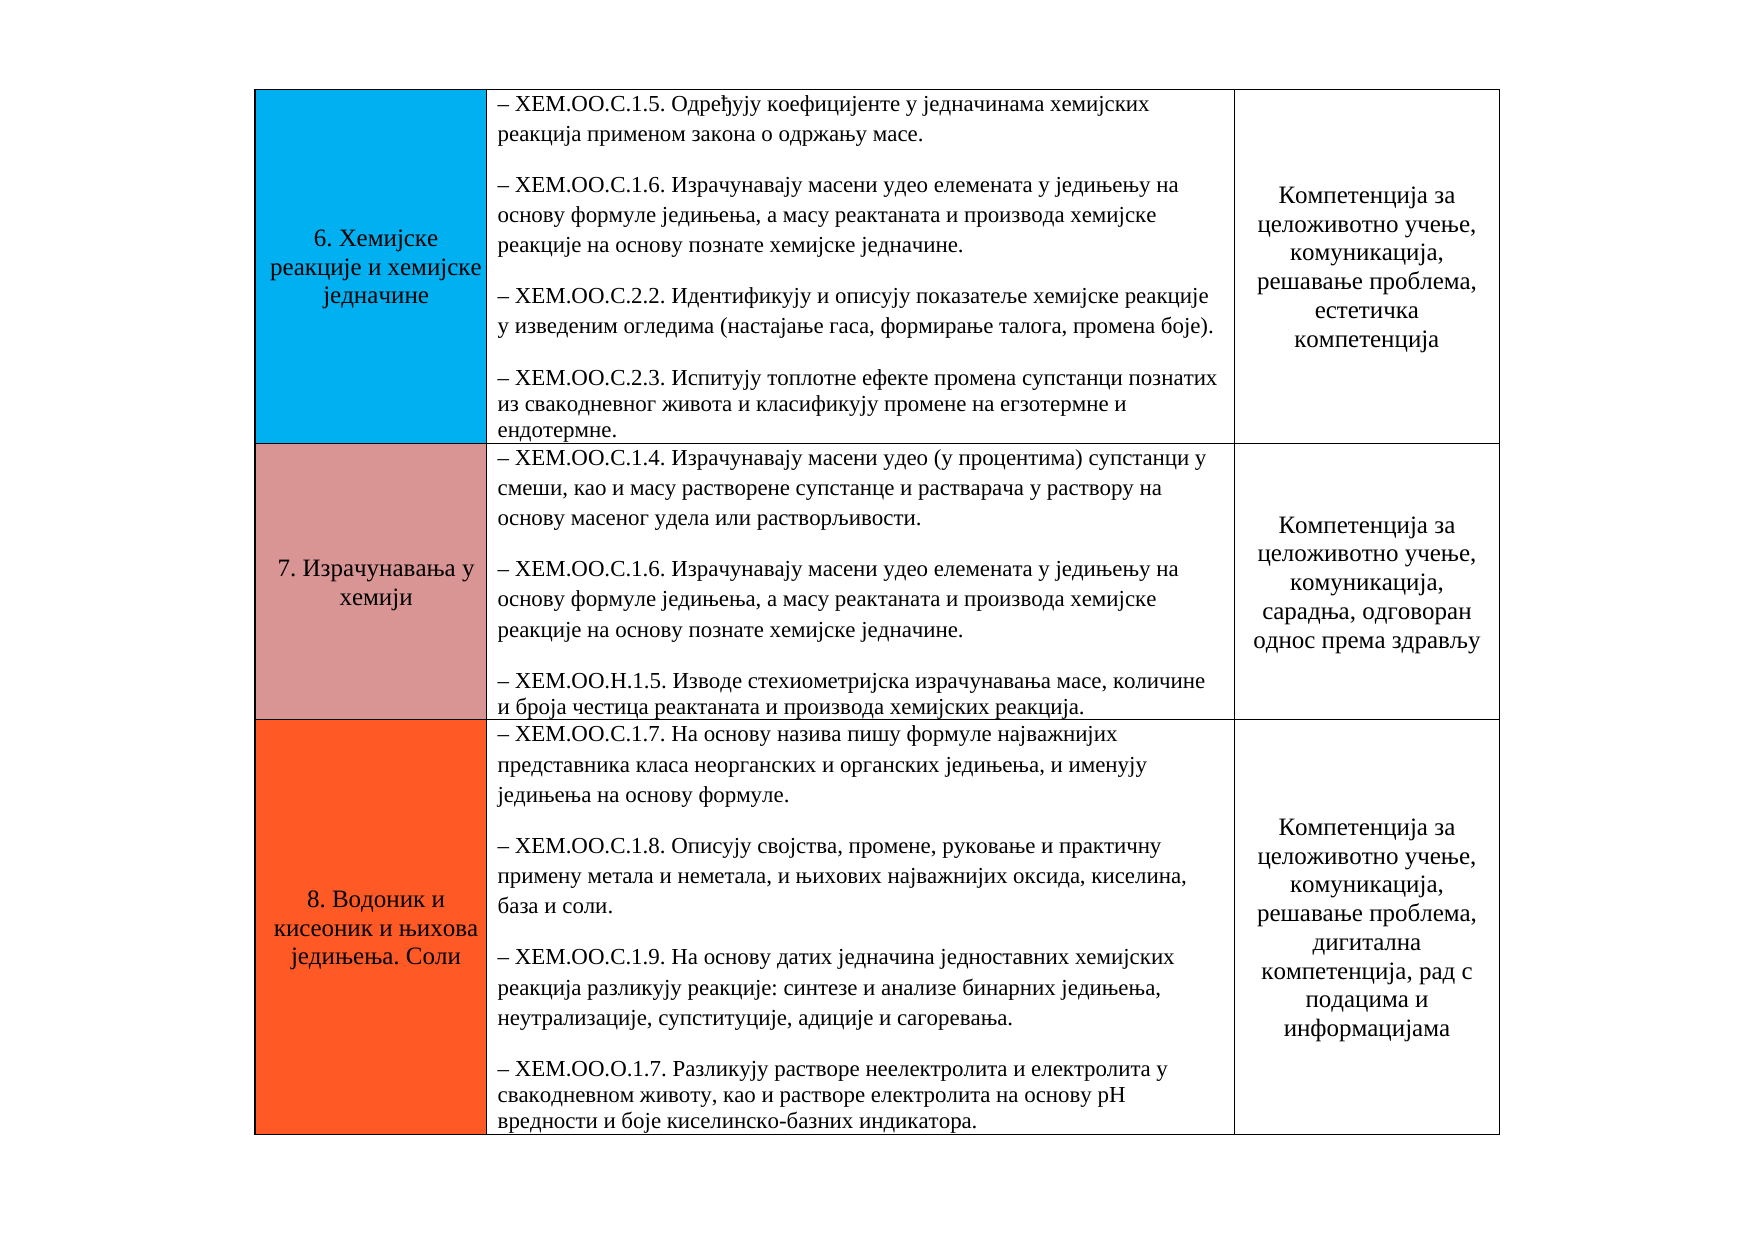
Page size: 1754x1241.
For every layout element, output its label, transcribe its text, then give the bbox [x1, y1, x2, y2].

table_cell 8. Водоник и кисеоник и њихова једињења. Соли [256, 720, 486, 1134]
table_cell Компетенција за целоживотно учење, комуникација, решавање проблема, дигитална компетенција, рад с подацима и информацијама [1235, 720, 1499, 1134]
table_cell – ХЕМ.OО.С.1.4. Израчунавају масени удео (у процентима) супстанци у смеши, као и масу растворене супстанце и растварача у раствору на основу масеног удела или растворљивости. – ХЕМ.OО.С.1.6. Израчунавају масени удео елемената у једињењу на основу формуле једињења, а масу реактаната и производа хемијске реакције на основу познате хемијске једначине. – ХЕМ.ОО.Н.1.5. Изводе стехиометријска израчунавања масе, количине и броја честица реактаната и производа хемијских реакција. [487, 444, 1234, 719]
table_cell – ХЕМ.OО.С.1.7. На основу назива пишу формуле најважнијих представника класа неорганских и органских једињења, и именују једињења на основу формуле. – ХЕМ.OO.С.1.8. Описују својства, промене, руковање и практичну примену метала и неметала, и њихових најважнијих оксида, киселина, база и соли. – ХЕМ.OO.С.1.9. На основу датих једначина једноставних хемијских реакција разликују реакције: синтезе и анализе бинарних једињења, неутрализације, супституције, адиције и сагоревања. – ХЕМ.ОО.О.1.7. Разликују растворе неелектролита и електролита у свакодневном животу, као и растворе електролита на основу рН вредности и боје киселинско-базних индикатора. [487, 720, 1234, 1134]
table_cell Компетенција за целоживотно учење, комуникација, решавање проблема, естетичка компетенција [1235, 90, 1499, 443]
table_cell 6. Хемијске реакције и хемијске једначине [256, 90, 486, 443]
table_cell 7. Израчунавања у хемији [256, 444, 486, 719]
table_cell Компетенција за целоживотно учење, комуникација, сарадња, одговоран однос према здрављу [1235, 444, 1499, 719]
table_cell – ХЕМ.OО.С.1.5. Одређују коефицијенте у једначинама хемијских реакција применом закона о одржању масе. – ХЕМ.OО.С.1.6. Израчунавају масени удео елемената у једињењу на основу формуле једињења, а масу реактаната и производа хемијске реакције на основу познате хемијске једначине. – ХЕМ.OО.С.2.2. Идентификују и описују показатеље хемијске реакције у изведеним огледима (настајање гаса, формирање талога, промена боје). – ХЕМ.OО.С.2.3. Испитују топлотне ефекте промена супстанци познатих из свакодневног живота и класификују промене на егзотермне и ендотермне. [487, 90, 1234, 443]
